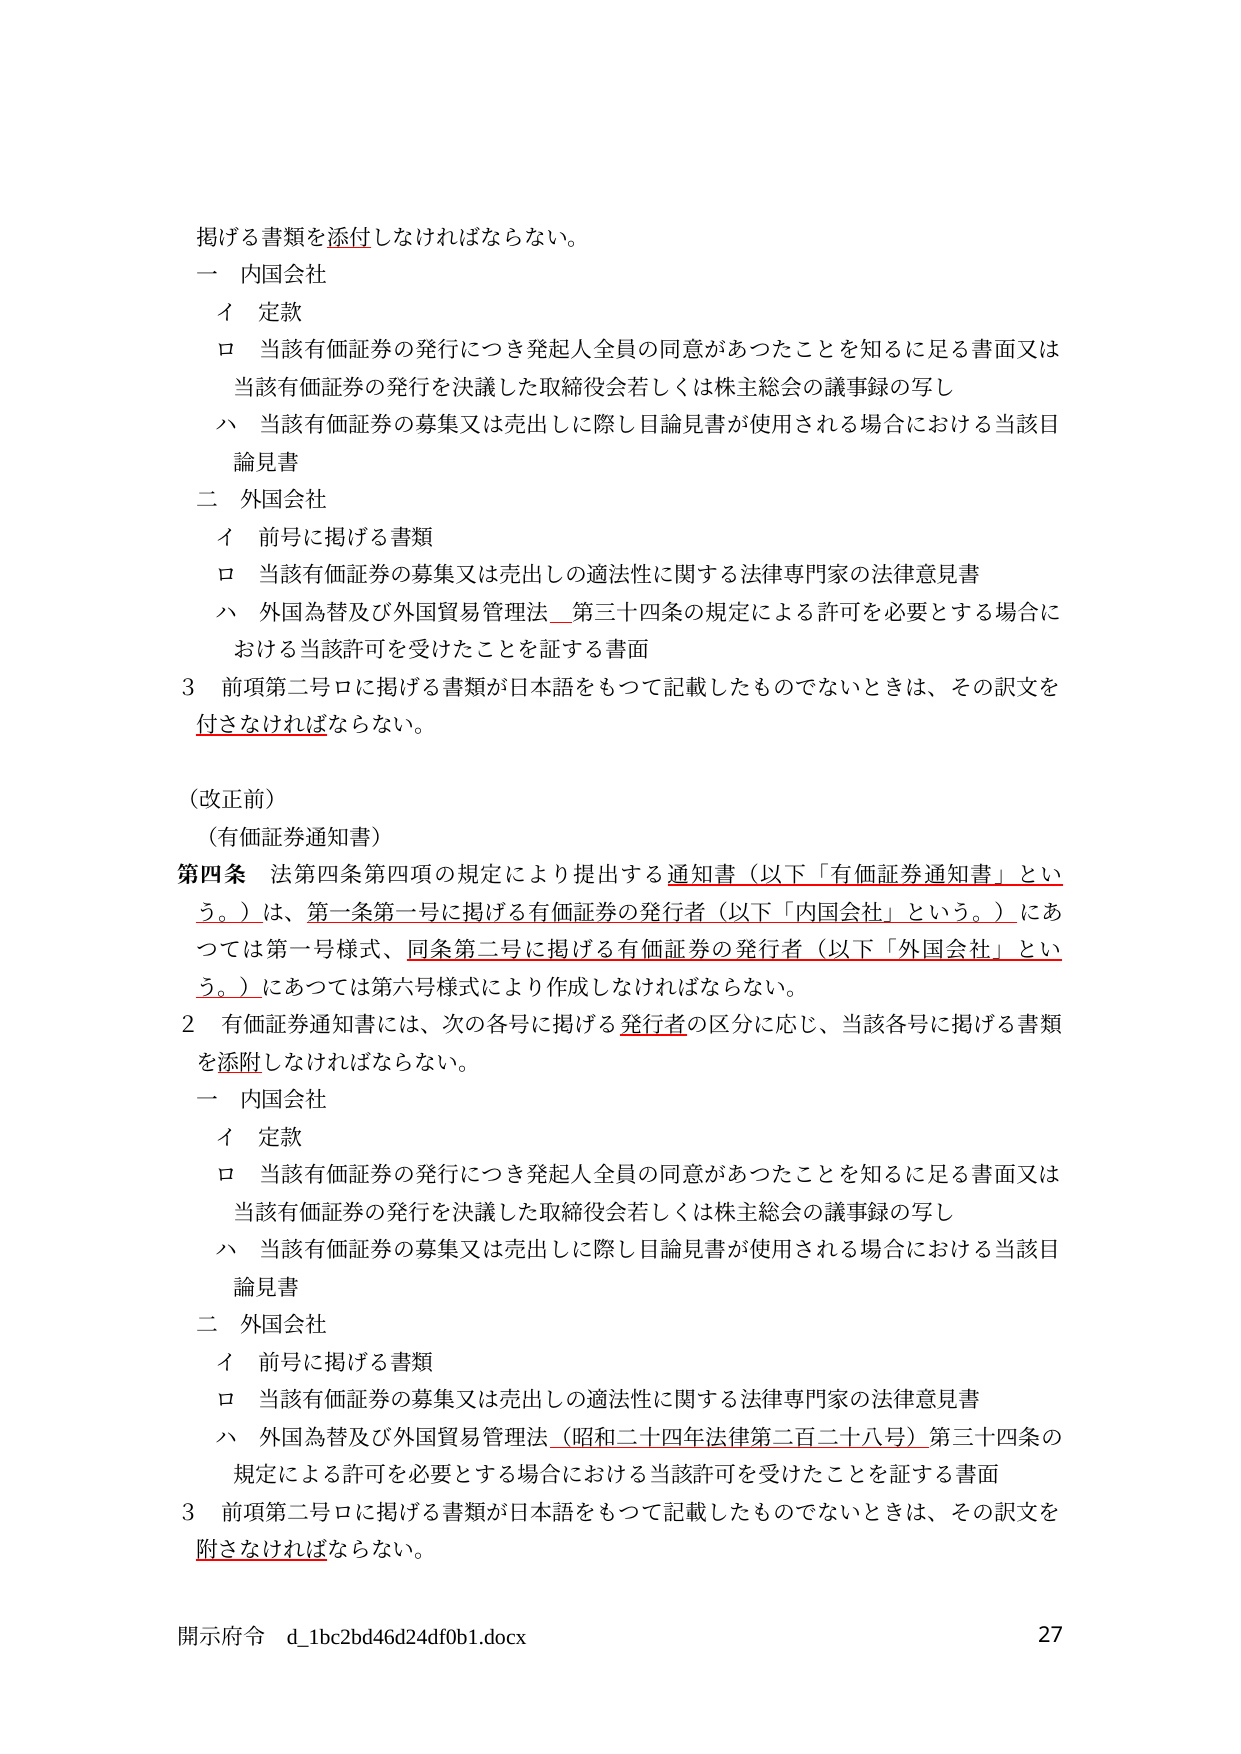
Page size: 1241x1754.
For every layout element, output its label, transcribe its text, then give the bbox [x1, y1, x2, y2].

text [177, 217, 1063, 254]
text （有価証券通知書） [196, 817, 1063, 854]
text 第四条 法第四条第四項の規定により提出する通知書（以下「有価証券通知書」という。）は、第一条第一号に掲げる有価証券の発行者（以下「内国会社」という。）にあつては第一号様式、同条第二号に掲げる有価証券の発行者（以下「外国会社」という。）にあつては第六号様式により作成しなければならない。 [177, 854, 1063, 1004]
text ロ 当該有価証券の募集又は売出しの適法性に関する法律専門家の法律意見書 [215, 554, 1063, 592]
text ハ 当該有価証券の募集又は売出しに際し目論見書が使用される場合における当該目論見書 [215, 1229, 1063, 1304]
text ロ 当該有価証券の募集又は売出しの適法性に関する法律専門家の法律意見書 [215, 1379, 1063, 1417]
text ３ 前項第二号ロに掲げる書類が日本語をもつて記載したものでないときは、その訳文を附さなければならない。 [177, 1492, 1063, 1567]
text 一 内国会社 [196, 254, 1063, 292]
text 二 外国会社 [196, 479, 1063, 517]
text ロ 当該有価証券の発行につき発起人全員の同意があつたことを知るに足る書面又は当該有価証券の発行を決議した取締役会若しくは株主総会の議事録の写し [215, 329, 1063, 404]
text ハ 外国為替及び外国貿易管理法（昭和二十四年法律第二百二十八号）第三十四条の規定による許可を必要とする場合における当該許可を受けたことを証する書面 [215, 1417, 1063, 1492]
text ハ 外国為替及び外国貿易管理法 第三十四条の規定による許可を必要とする場合における当該許可を受けたことを証する書面 [215, 592, 1063, 667]
text 二 外国会社 [196, 1304, 1063, 1342]
text 一 内国会社 [196, 1079, 1063, 1117]
text ３ 前項第二号ロに掲げる書類が日本語をもつて記載したものでないときは、その訳文を付さなければならない。 [177, 667, 1063, 742]
text （改正前） [177, 779, 1063, 817]
text イ 定款 [215, 1117, 1063, 1154]
text イ 前号に掲げる書類 [215, 517, 1063, 554]
text イ 定款 [215, 292, 1063, 329]
text ２ 有価証券通知書には、次の各号に掲げる発行者の区分に応じ、当該各号に掲げる書類を添附しなければならない。 [177, 1004, 1063, 1079]
text ロ 当該有価証券の発行につき発起人全員の同意があつたことを知るに足る書面又は当該有価証券の発行を決議した取締役会若しくは株主総会の議事録の写し [215, 1154, 1063, 1229]
text ハ 当該有価証券の募集又は売出しに際し目論見書が使用される場合における当該目論見書 [215, 404, 1063, 479]
text イ 前号に掲げる書類 [215, 1342, 1063, 1379]
